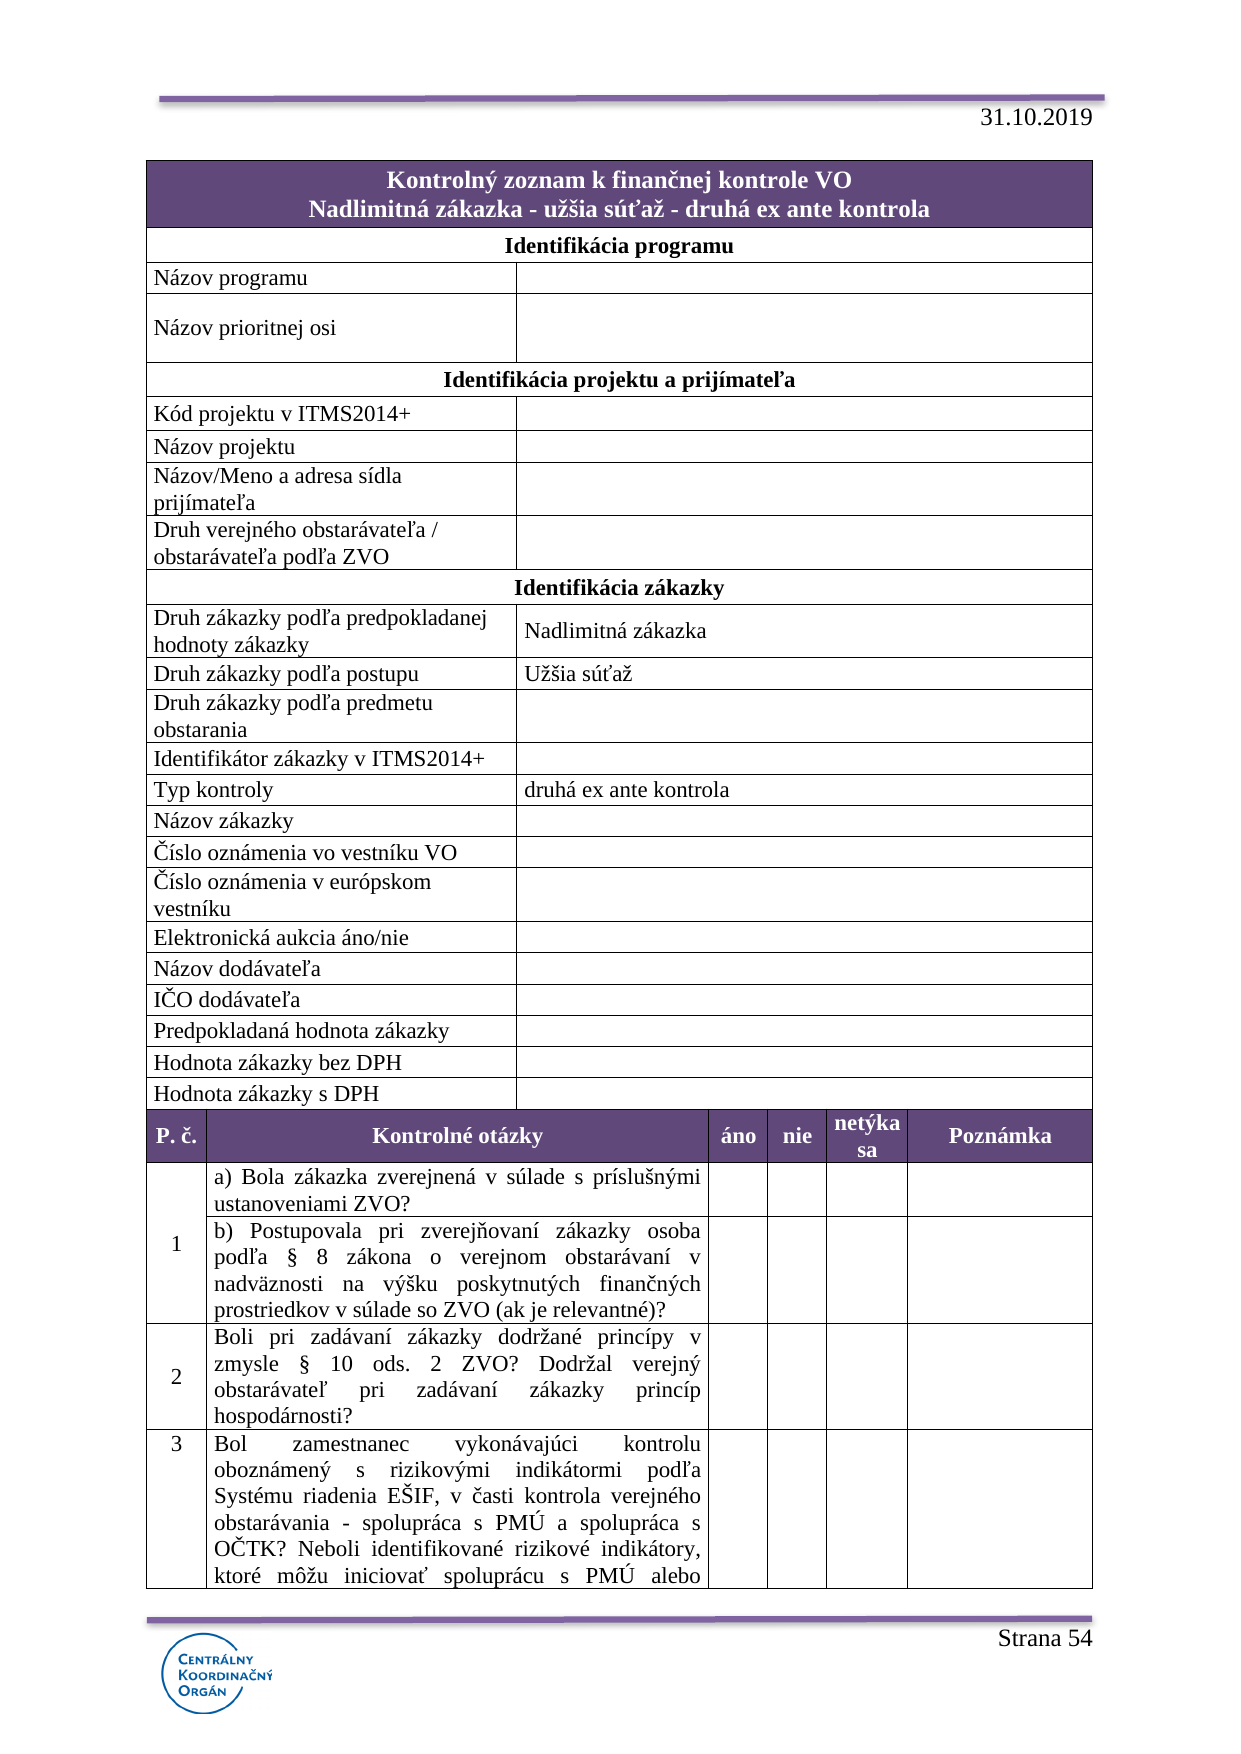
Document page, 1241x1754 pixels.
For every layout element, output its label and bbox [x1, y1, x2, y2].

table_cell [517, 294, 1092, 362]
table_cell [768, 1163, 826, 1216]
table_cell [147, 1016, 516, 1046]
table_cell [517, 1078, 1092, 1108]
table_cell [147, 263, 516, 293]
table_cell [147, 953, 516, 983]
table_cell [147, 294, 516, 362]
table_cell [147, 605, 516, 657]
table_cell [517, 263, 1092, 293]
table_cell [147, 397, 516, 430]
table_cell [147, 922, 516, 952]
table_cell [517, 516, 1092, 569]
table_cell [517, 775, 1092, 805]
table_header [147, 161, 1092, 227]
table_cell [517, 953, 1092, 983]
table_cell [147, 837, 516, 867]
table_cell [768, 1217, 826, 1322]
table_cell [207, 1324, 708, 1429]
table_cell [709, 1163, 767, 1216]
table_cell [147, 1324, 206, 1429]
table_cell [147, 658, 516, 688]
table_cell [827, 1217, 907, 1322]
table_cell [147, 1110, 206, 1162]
picture [159, 1631, 272, 1713]
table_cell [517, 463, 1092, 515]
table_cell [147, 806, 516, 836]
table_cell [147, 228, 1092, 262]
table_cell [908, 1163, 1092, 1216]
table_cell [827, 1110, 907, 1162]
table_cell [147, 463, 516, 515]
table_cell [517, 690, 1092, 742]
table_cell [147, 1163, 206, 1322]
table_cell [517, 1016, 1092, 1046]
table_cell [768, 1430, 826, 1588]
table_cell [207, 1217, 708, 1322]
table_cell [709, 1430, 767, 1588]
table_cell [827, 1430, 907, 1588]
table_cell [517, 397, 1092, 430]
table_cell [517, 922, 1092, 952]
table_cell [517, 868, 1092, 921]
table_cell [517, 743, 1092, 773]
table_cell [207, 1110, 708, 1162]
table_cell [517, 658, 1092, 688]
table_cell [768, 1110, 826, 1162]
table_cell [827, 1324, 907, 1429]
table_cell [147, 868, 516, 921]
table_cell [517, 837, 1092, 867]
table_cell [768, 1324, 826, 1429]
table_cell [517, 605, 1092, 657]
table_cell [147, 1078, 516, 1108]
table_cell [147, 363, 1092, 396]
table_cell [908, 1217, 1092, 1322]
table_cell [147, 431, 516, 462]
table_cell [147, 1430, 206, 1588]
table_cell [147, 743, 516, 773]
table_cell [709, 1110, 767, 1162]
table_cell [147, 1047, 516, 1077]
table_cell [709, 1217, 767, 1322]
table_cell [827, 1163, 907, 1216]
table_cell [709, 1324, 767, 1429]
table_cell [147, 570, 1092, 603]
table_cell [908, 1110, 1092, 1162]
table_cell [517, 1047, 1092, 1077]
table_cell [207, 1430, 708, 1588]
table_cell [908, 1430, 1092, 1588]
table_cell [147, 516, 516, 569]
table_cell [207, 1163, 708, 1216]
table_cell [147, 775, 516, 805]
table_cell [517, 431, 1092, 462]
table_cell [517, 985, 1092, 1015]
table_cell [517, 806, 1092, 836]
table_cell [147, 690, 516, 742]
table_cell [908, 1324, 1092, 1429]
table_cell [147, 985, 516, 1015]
